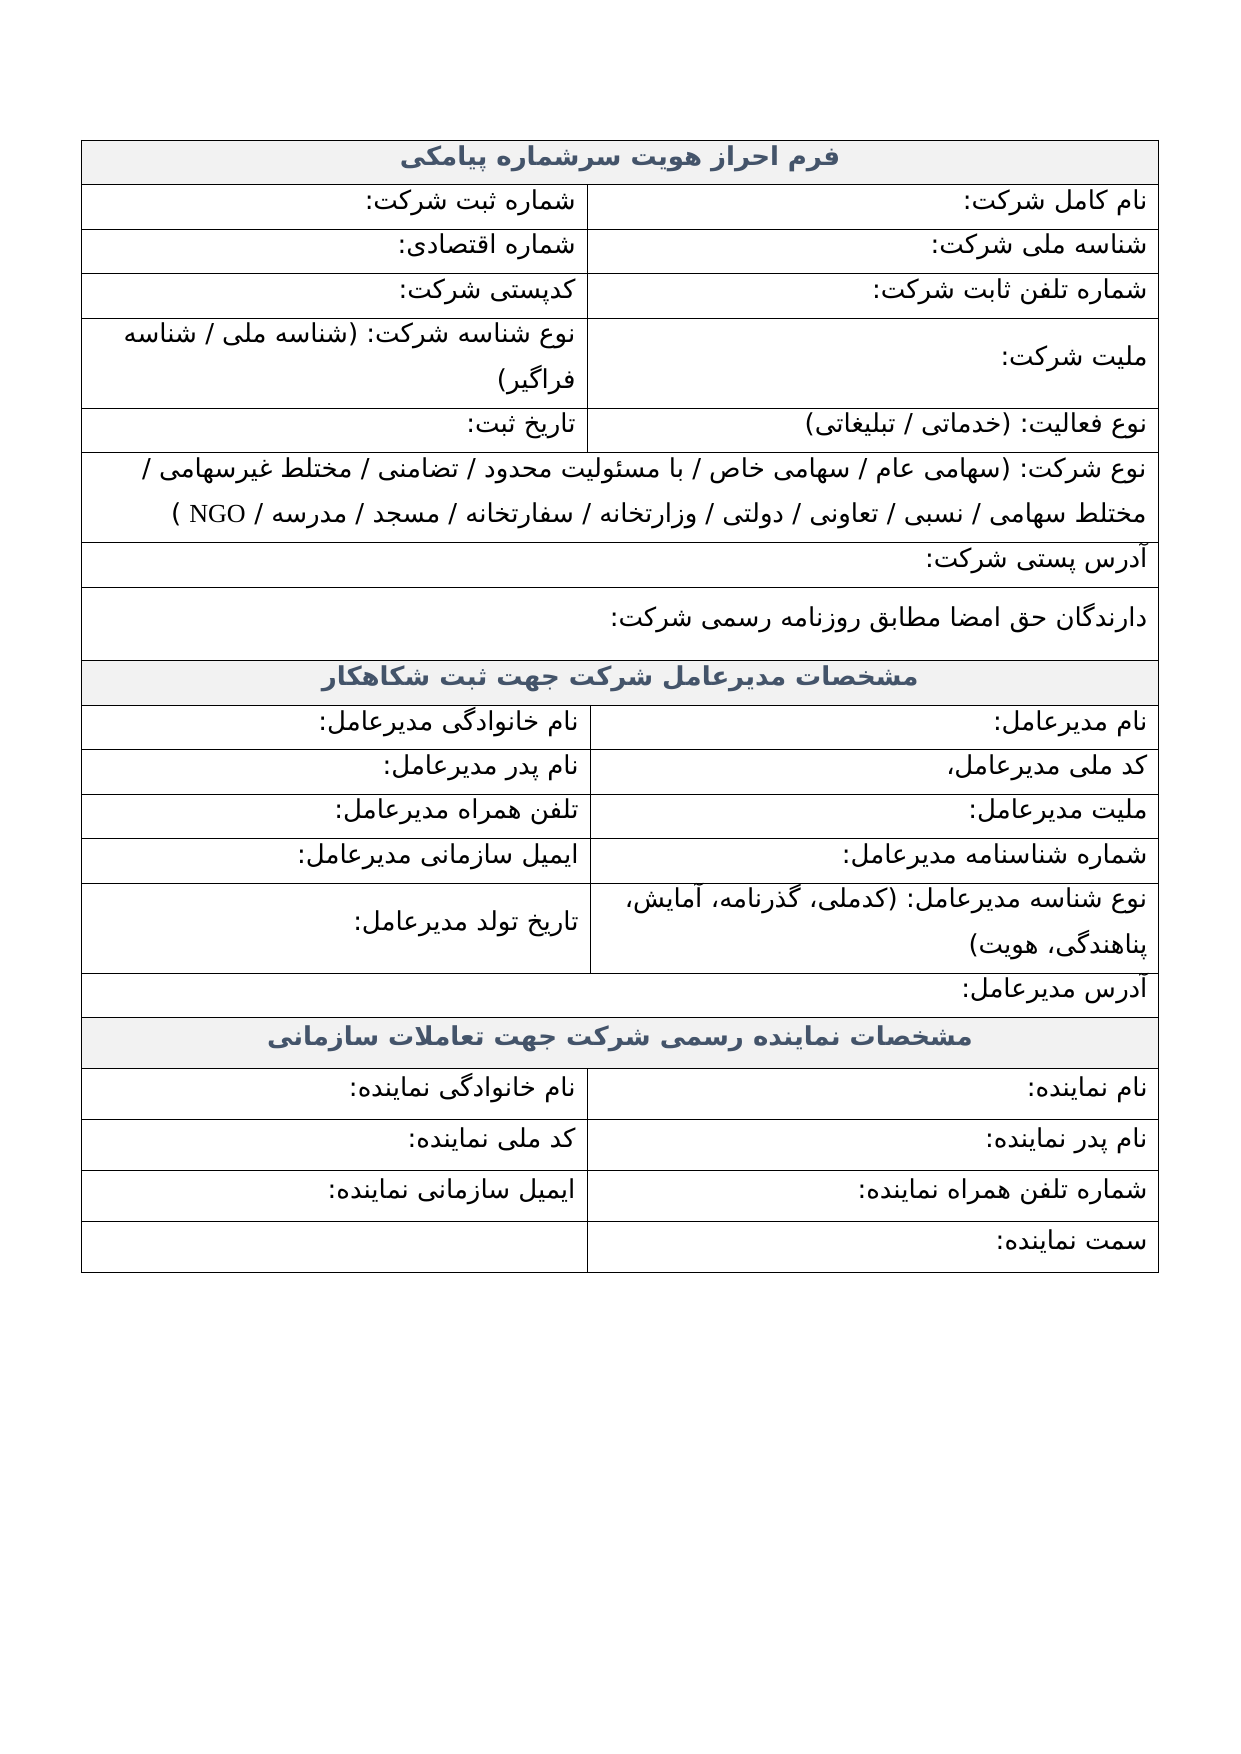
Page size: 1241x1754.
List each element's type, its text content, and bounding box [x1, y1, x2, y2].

table_cell نوع شناسه شرکت: (شناسه ملی / شناسه فراگیر) [82, 319, 587, 408]
table_cell سمت نماینده: [588, 1222, 1158, 1272]
table_cell شماره تلفن همراه نماینده: [588, 1171, 1158, 1221]
table_cell آدرس مدیرعامل: [82, 974, 1158, 1017]
table_cell ملیت مدیرعامل: [591, 795, 1158, 838]
table_cell شماره ثبت شرکت: [82, 185, 587, 229]
table_cell نام خانوادگی نماینده: [82, 1069, 587, 1119]
table_cell شماره شناسنامه مدیرعامل: [591, 839, 1158, 883]
table_cell نام پدر نماینده: [588, 1120, 1158, 1170]
table_cell نوع شرکت: (سهامی عام / سهامی خاص / با مسئولیت محدود / تضامنی / مختلط غیرسهامی / مختلط سهامی / نسبی / تعاونی / دولتی / وزارتخانه / سفارتخانه / مسجد / مدرسه / NGO ) [82, 453, 1158, 542]
table_cell دارندگان حق امضا مطابق روزنامه رسمی شرکت: [82, 588, 1158, 660]
table_cell نام مدیرعامل: [591, 706, 1158, 749]
table_cell ملیت شرکت: [588, 319, 1158, 408]
table_cell نام نماینده: [588, 1069, 1158, 1119]
table_cell شماره تلفن ثابت شرکت: [588, 274, 1158, 318]
table_cell کد ملی مدیرعامل، [591, 750, 1158, 794]
table_cell مشخصات نماینده رسمی شرکت جهت تعاملات سازمانی [82, 1018, 1158, 1068]
table_cell آدرس پستی شرکت: [82, 543, 1158, 587]
table_cell ایمیل سازمانی نماینده: [82, 1171, 587, 1221]
table_cell تلفن همراه مدیرعامل: [82, 795, 590, 838]
table_cell نام پدر مدیرعامل: [82, 750, 590, 794]
table_cell نوع شناسه مدیرعامل: (کدملی، گذرنامه، آمایش، پناهندگی، هویت) [591, 884, 1158, 973]
table_cell نام خانوادگی مدیرعامل: [82, 706, 590, 749]
table_cell تاریخ ثبت: [82, 409, 587, 452]
table_cell تاریخ تولد مدیرعامل: [82, 884, 590, 973]
table_cell [82, 1222, 587, 1272]
table_cell کدپستی شرکت: [82, 274, 587, 318]
table_cell مشخصات مدیرعامل شرکت جهت ثبت شکاهکار [82, 661, 1158, 705]
table_cell نام کامل شرکت: [588, 185, 1158, 229]
table_cell کد ملی نماینده: [82, 1120, 587, 1170]
table_cell نوع فعالیت: (خدماتی / تبلیغاتی) [588, 409, 1158, 452]
table_cell شماره اقتصادی: [82, 230, 587, 273]
table_cell شناسه ملی شرکت: [588, 230, 1158, 273]
table_header فرم احراز هویت سرشماره پیامکی [82, 141, 1158, 184]
table_cell ایمیل سازمانی مدیرعامل: [82, 839, 590, 883]
